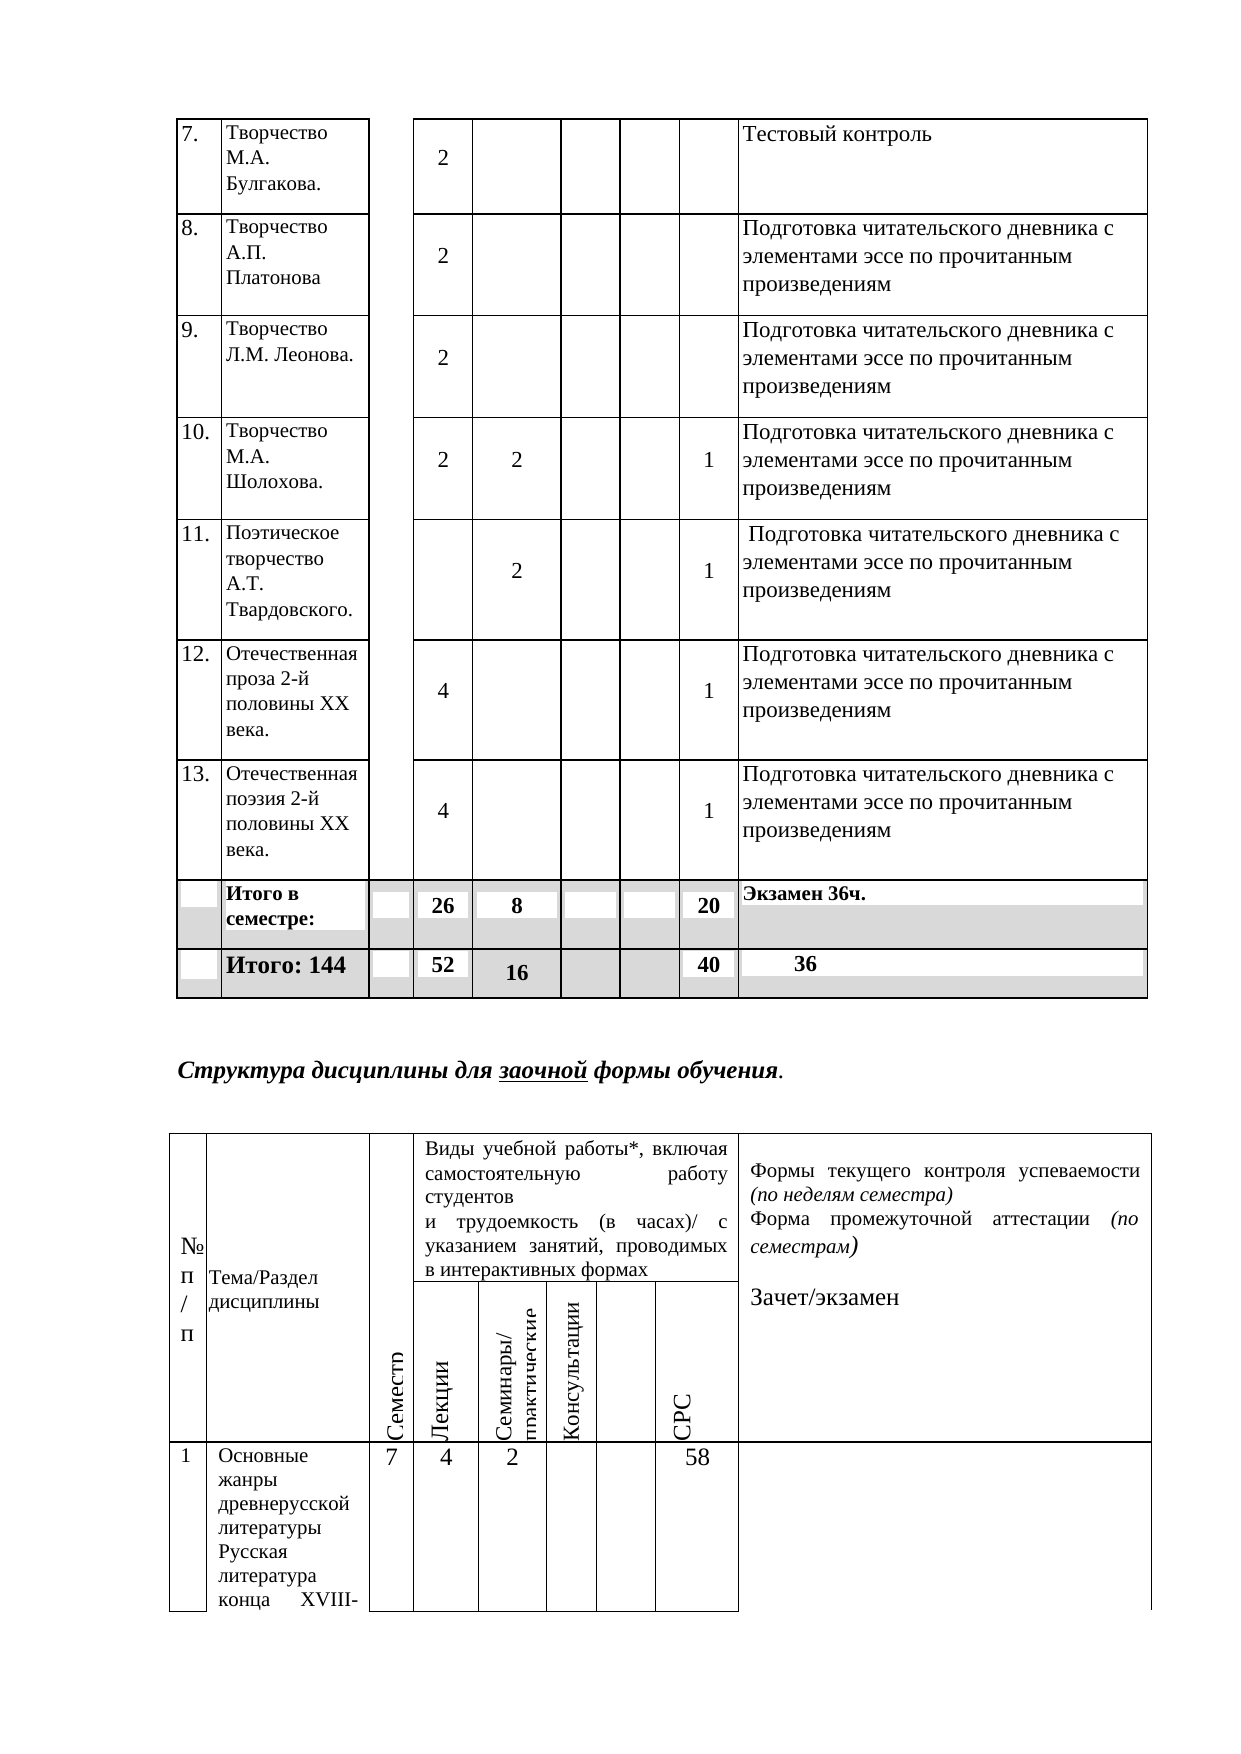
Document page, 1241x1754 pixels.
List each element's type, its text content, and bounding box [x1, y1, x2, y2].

table_cell [621, 120, 679, 213]
table_cell 10. [178, 418, 221, 519]
table_cell 8 [473, 881, 560, 948]
table_cell Консультации [547, 1282, 596, 1441]
table_cell 7. [178, 120, 221, 213]
table_cell [414, 520, 472, 639]
table_cell [621, 950, 679, 997]
table_cell [370, 881, 413, 948]
table_header Виды учебной работы*, включая самостоятельную работу студентов и трудоемкость (в часах)/ с указанием занятий, проводимых в интерактивных формах [414, 1134, 738, 1281]
table_cell Поэтическое творчество А.Т. Твардовского. [222, 520, 368, 639]
table_cell [370, 950, 413, 997]
table_cell 58 [656, 1443, 738, 1611]
table_cell [473, 761, 560, 879]
table_cell Итого в семестре: [222, 881, 368, 948]
table_cell 1 [680, 761, 738, 879]
table_cell [680, 215, 738, 315]
table_cell [178, 881, 221, 948]
table_cell Подготовка читательского дневника с элементами эссе по прочитанным произведениям [739, 418, 1147, 519]
table_cell Творчество Л.М. Леонова. [222, 316, 368, 417]
table_cell [621, 316, 679, 417]
table_cell Экзамен 36ч. [739, 881, 1147, 948]
table_cell [562, 950, 619, 997]
table_cell 4 [414, 641, 472, 759]
table_cell Подготовка читательского дневника с элементами эссе по прочитанным произведениям [739, 520, 1147, 639]
table_cell 8. [178, 215, 221, 315]
table_cell [597, 1443, 655, 1611]
table_cell [621, 641, 679, 759]
table_header Семестр [370, 1134, 413, 1441]
table_cell 12. [178, 641, 221, 759]
table_cell Тестовый контроль [739, 120, 1147, 213]
table_cell [562, 520, 619, 639]
table_cell [680, 120, 738, 213]
table_cell Подготовка читательского дневника с элементами эссе по прочитанным произведениям [739, 641, 1147, 759]
table_cell [621, 761, 679, 879]
table_cell [562, 761, 619, 879]
table_cell СРС [656, 1282, 738, 1441]
table_cell 7 [370, 1443, 413, 1611]
table_cell 4 [414, 761, 472, 879]
table_cell 2 [414, 316, 472, 417]
table_cell 36 [739, 950, 1147, 997]
table_cell [473, 215, 560, 315]
table_cell [473, 316, 560, 417]
table_cell [739, 1443, 1152, 1611]
table_cell 2 [414, 418, 472, 519]
table_cell Творчество М.А. Шолохова. [222, 418, 368, 519]
table_cell 2 [414, 120, 472, 213]
table_cell [621, 215, 679, 315]
table_cell 26 [414, 881, 472, 948]
table_cell 2 [414, 215, 472, 315]
table_cell [547, 1443, 596, 1611]
table_cell [562, 215, 619, 315]
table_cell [739, 215, 1147, 315]
table_cell Творчество М.А. Булгакова. [222, 120, 368, 213]
table_cell Отечественная поэзия 2-й половины ХХ века. [222, 761, 368, 879]
table_cell [680, 316, 738, 417]
table_cell Итого: 144 [222, 950, 368, 997]
table_cell 2 [479, 1443, 546, 1611]
table_cell 13. [178, 761, 221, 879]
table_cell Лекции [414, 1282, 478, 1441]
table_cell [562, 316, 619, 417]
text Структура дисциплины для заочной формы обучения. [177, 1056, 1152, 1084]
table_cell [562, 641, 619, 759]
table_cell 20 [680, 881, 738, 948]
table_cell [473, 641, 560, 759]
table_cell Подготовка читательского дневника с элементами эссе по прочитанным произведениям [739, 316, 1147, 417]
table_cell [621, 881, 679, 948]
table_cell [178, 950, 221, 997]
table_cell [562, 120, 619, 213]
table_cell 9. [178, 316, 221, 417]
table_cell [621, 418, 679, 519]
table_cell 1 [680, 418, 738, 519]
table_cell Отечественная проза 2-й половины ХХ века. [222, 641, 368, 759]
table_cell [562, 881, 619, 948]
table_cell 52 [414, 950, 472, 997]
table_cell 2 [473, 520, 560, 639]
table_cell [207, 1443, 369, 1611]
table_header Тема/Раздел дисциплины [207, 1134, 369, 1441]
table_cell 11. [178, 520, 221, 639]
table_cell [562, 418, 619, 519]
table_cell [597, 1282, 655, 1441]
table_cell Творчество А.П. Платонова [222, 215, 368, 315]
table_header № п/п [170, 1134, 206, 1441]
table_cell 1 [170, 1443, 206, 1611]
table_cell 1 [680, 520, 738, 639]
table_cell [621, 520, 679, 639]
table_cell 4 [414, 1443, 478, 1611]
table_cell Подготовка читательского дневника с элементами эссе по прочитанным произведениям [739, 761, 1147, 879]
table_cell [473, 120, 560, 213]
table_cell Семинары/ практические [479, 1282, 546, 1441]
table_cell 40 [680, 950, 738, 997]
table_cell 16 [473, 950, 560, 997]
table_cell 1 [680, 641, 738, 759]
table_cell 2 [473, 418, 560, 519]
table_cell Зачет/экзамен [739, 1281, 1151, 1441]
table_header Формы текущего контроля успеваемости (по неделям семестра) Форма промежуточной аттестации (по семестрам) [739, 1134, 1151, 1281]
